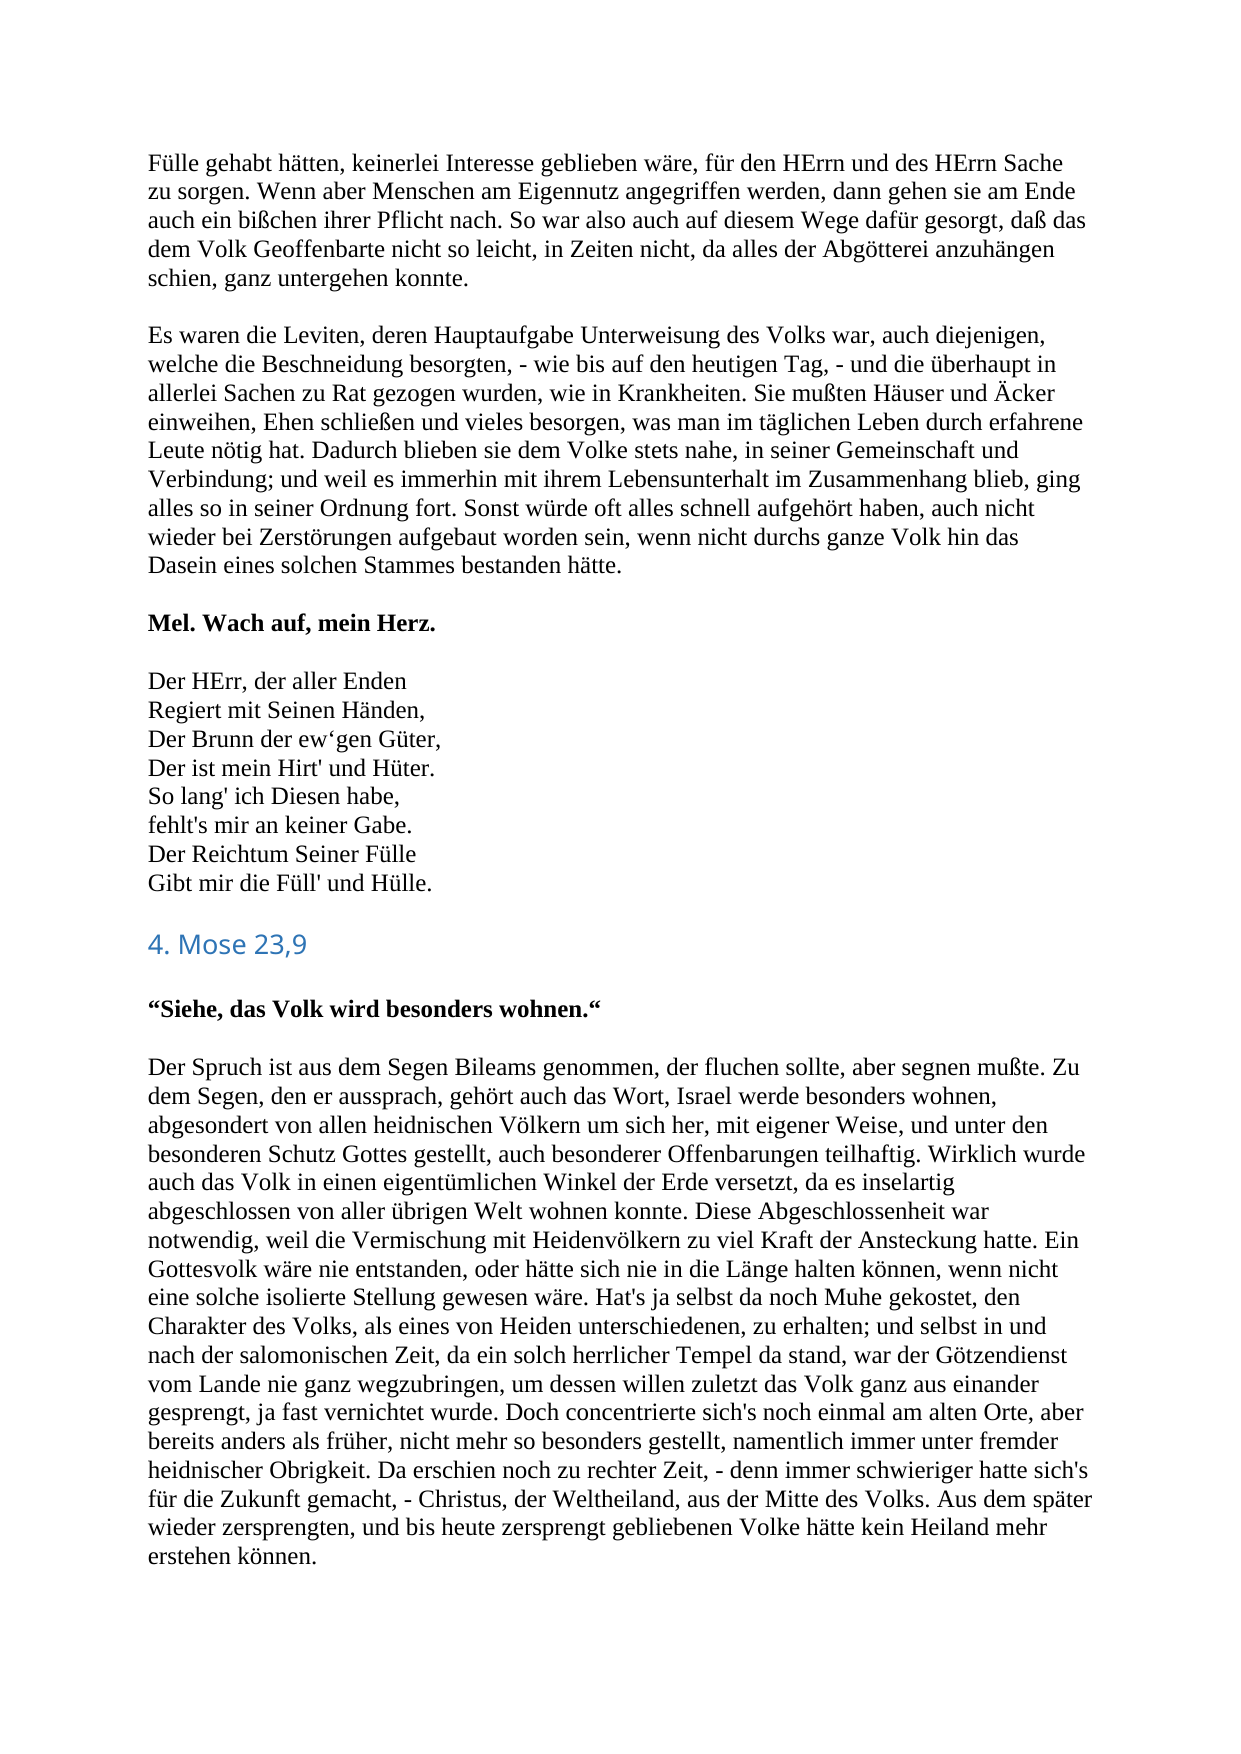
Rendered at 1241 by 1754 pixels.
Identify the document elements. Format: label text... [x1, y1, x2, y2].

text Der Spruch ist aus dem Segen Bileams genommen, der fluchen sollte, aber segnen mußte. Zu dem Segen, den er aussprach, gehört auch das Wort, Israel werde besonders wohnen, abgesondert von allen heidnischen Völkern um sich her, mit eigener Weise, und unter den besonderen Schutz Gottes gestellt, auch besonderer Offenbarungen teilhaftig. Wirklich wurde auch das Volk in einen eigentümlichen Winkel der Erde versetzt, da es inselartig abgeschlossen von aller übrigen Welt wohnen konnte. Diese Abgeschlossenheit war notwendig, weil die Vermischung mit Heidenvölkern zu viel Kraft der Ansteckung hatte. Ein Gottesvolk wäre nie entstanden, oder hätte sich nie in die Länge halten können, wenn nicht eine solche isolierte Stellung gewesen wäre. Hat's ja selbst da noch Muhe gekostet, den Charakter des Volks, als eines von Heiden unterschiedenen, zu erhalten; und selbst in und nach der salomonischen Zeit, da ein solch herrlicher Tempel da stand, war der Götzendienst vom Lande nie ganz wegzubringen, um dessen willen zuletzt das Volk ganz aus einander gesprengt, ja fast vernichtet wurde. Doch concentrierte sich's noch einmal am alten Orte, aber bereits anders als früher, nicht mehr so besonders gestellt, namentlich immer unter fremder heidnischer Obrigkeit. Da erschien noch zu rechter Zeit, - denn immer schwieriger hatte sich's für die Zukunft gemacht, - Christus, der Weltheiland, aus der Mitte des Volks. Aus dem später wieder zersprengten, und bis heute zersprengt gebliebenen Volke hätte kein Heiland mehr erstehen können. [148, 1052, 1093, 1570]
subtitle 4. Mose 23,9 [148, 926, 1093, 962]
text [148, 148, 1093, 291]
text Der HErr, der aller Enden Regiert mit Seinen Händen, Der Brunn der ew‘gen Güter, Der ist mein Hirt' und Hüter. So lang' ich Diesen habe, fehlt's mir an keiner Gabe. Der Reichtum Seiner Fülle Gibt mir die Füll' und Hülle. [148, 666, 1093, 896]
text Mel. Wach auf, mein Herz. [148, 608, 1093, 637]
text “Siehe, das Volk wird besonders wohnen.“ [148, 994, 1093, 1023]
text Es waren die Leviten, deren Hauptaufgabe Unterweisung des Volks war, auch diejenigen, welche die Beschneidung besorgten, - wie bis auf den heutigen Tag, - und die überhaupt in allerlei Sachen zu Rat gezogen wurden, wie in Krankheiten. Sie mußten Häuser und Äcker einweihen, Ehen schließen und vieles besorgen, was man im täglichen Leben durch erfahrene Leute nötig hat. Dadurch blieben sie dem Volke stets nahe, in seiner Gemeinschaft und Verbindung; und weil es immerhin mit ihrem Lebensunterhalt im Zusammenhang blieb, ging alles so in seiner Ordnung fort. Sonst würde oft alles schnell aufgehört haben, auch nicht wieder bei Zerstörungen aufgebaut worden sein, wenn nicht durchs ganze Volk hin das Dasein eines solchen Stammes bestanden hätte. [148, 321, 1093, 579]
